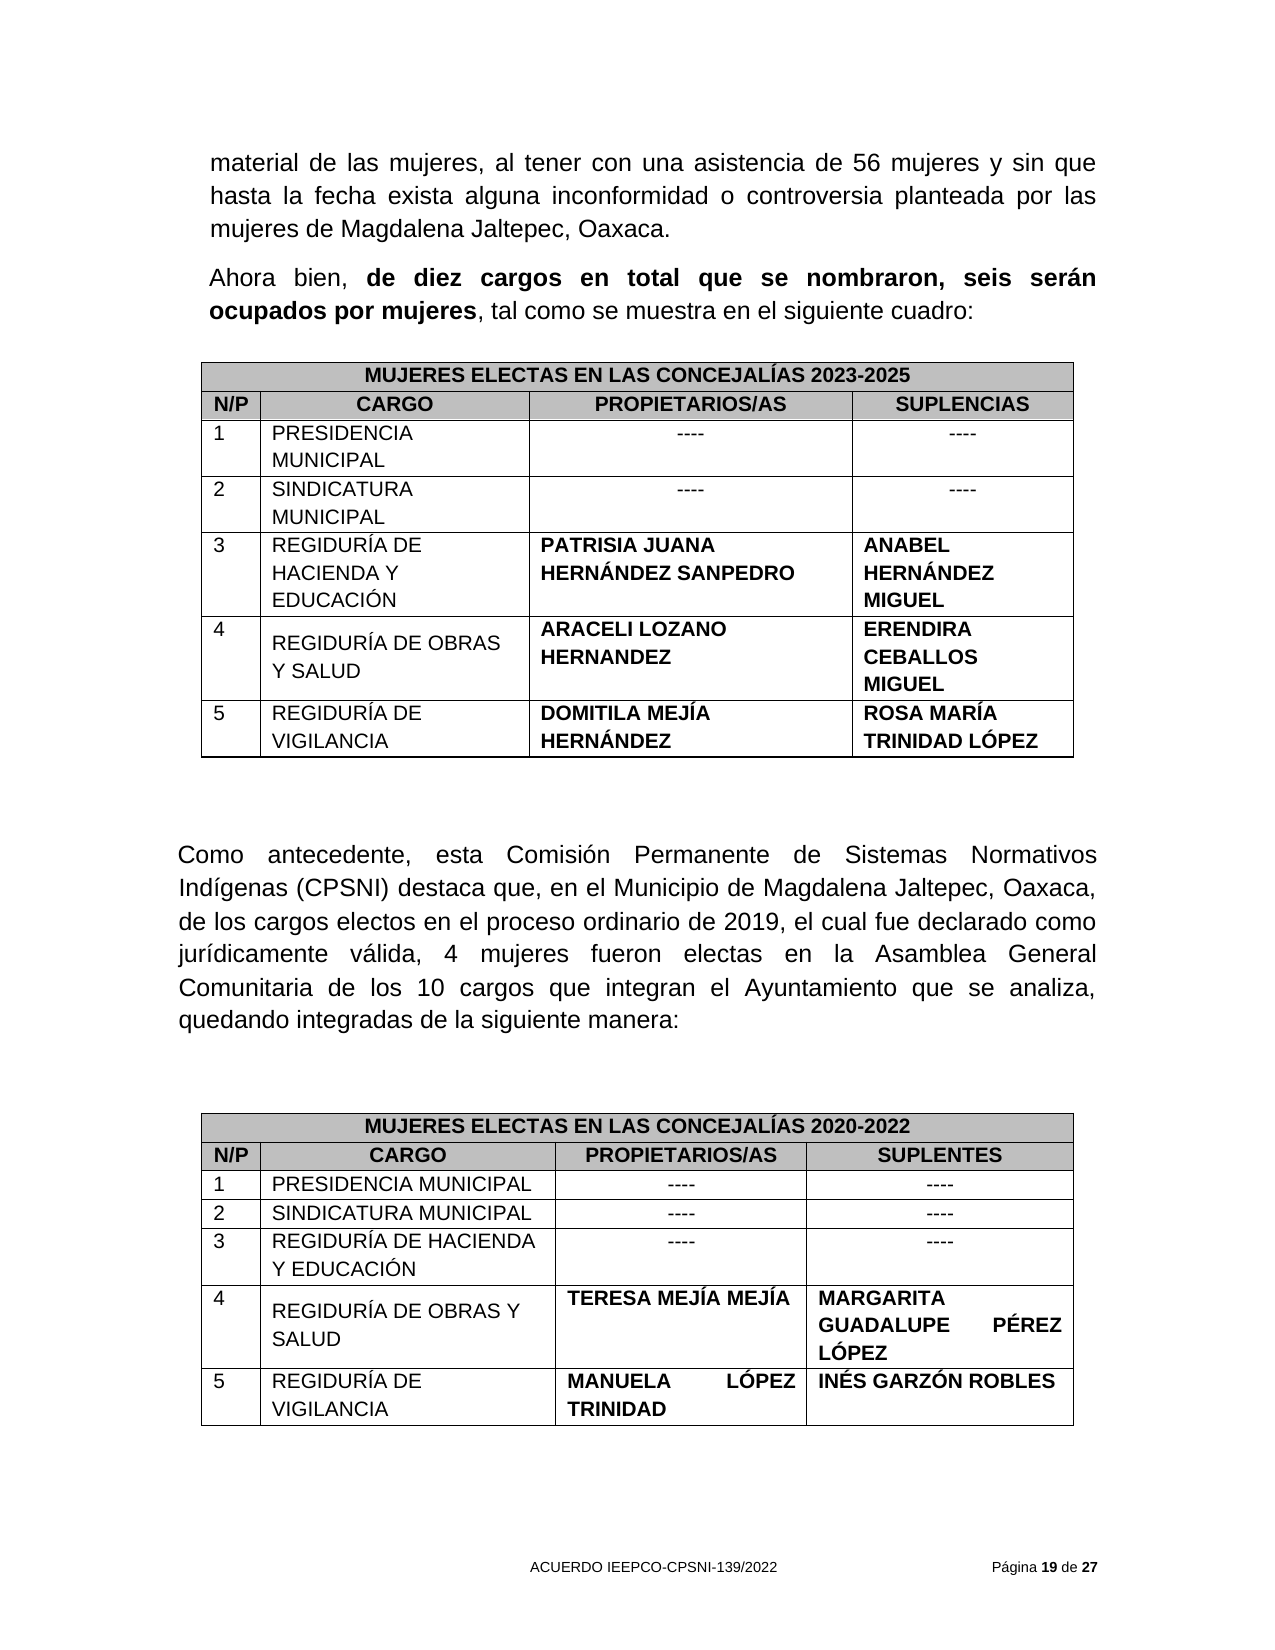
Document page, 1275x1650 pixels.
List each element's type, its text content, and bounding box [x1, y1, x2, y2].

table_cell 3 [202, 533, 260, 616]
table_cell DOMITILA MEJÍA HERNÁNDEZ [530, 701, 852, 756]
table_cell ROSA MARÍA TRINIDAD LÓPEZ [853, 701, 1073, 756]
table_cell REGIDURÍA DE HACIENDA Y EDUCACIÓN [261, 1229, 555, 1284]
table_cell ---- [556, 1229, 806, 1284]
table_cell ---- [530, 477, 852, 532]
table_cell 4 [202, 1286, 260, 1368]
table_cell 5 [202, 701, 260, 756]
table_cell SINDICATURA MUNICIPAL [261, 477, 529, 532]
table_cell TERESA MEJÍA MEJÍA [556, 1286, 806, 1368]
table_header MUJERES ELECTAS EN LAS CONCEJALÍAS 2023-2025 [202, 363, 1073, 391]
table_cell 4 [202, 617, 260, 700]
table_header MUJERES ELECTAS EN LAS CONCEJALÍAS 2020-2022 [202, 1114, 1073, 1142]
table_cell ---- [807, 1200, 1073, 1228]
table_cell ANABEL HERNÁNDEZ MIGUEL [853, 533, 1073, 616]
text Como antecedente, esta Comisión Permanente de Sistemas Normativos Indígenas (CPSNI) destaca que, en el Municipio de Magdalena Jaltepec, Oaxaca, de los cargos electos en el proceso ordinario de 2019, el cual fue declarado como jurídicamente válida, 4 mujeres fueron electas en la Asamblea General Comunitaria de los 10 cargos que integran el Ayuntamiento que se analiza, quedando integradas de la siguiente manera: [177, 840, 1098, 1034]
table_cell SUPLENTES [807, 1143, 1073, 1170]
table_cell 1 [202, 421, 260, 476]
table_cell MANUELA LÓPEZ TRINIDAD [556, 1369, 806, 1425]
table_cell CARGO [261, 1143, 555, 1170]
table_cell REGIDURÍA DE OBRAS Y SALUD [261, 617, 529, 700]
table_cell 2 [202, 477, 260, 532]
table_cell ARACELI LOZANO HERNANDEZ [530, 617, 852, 700]
table_cell 2 [202, 1200, 260, 1228]
table_cell N/P [202, 392, 260, 419]
table_cell ---- [853, 421, 1073, 476]
table_cell PROPIETARIOS/AS [556, 1143, 806, 1170]
table_cell MARGARITA GUADALUPE PÉREZ LÓPEZ [807, 1286, 1073, 1368]
table_cell 3 [202, 1229, 260, 1284]
table_cell PRESIDENCIA MUNICIPAL [261, 1171, 555, 1199]
table_cell PROPIETARIOS/AS [530, 392, 852, 419]
table_cell REGIDURÍA DE OBRAS Y SALUD [261, 1286, 555, 1368]
table_cell PRESIDENCIA MUNICIPAL [261, 421, 529, 476]
table_cell ERENDIRA CEBALLOS MIGUEL [853, 617, 1073, 700]
table_cell 5 [202, 1369, 260, 1425]
table_cell ---- [556, 1171, 806, 1199]
table_cell REGIDURÍA DE VIGILANCIA [261, 701, 529, 756]
table_cell N/P [202, 1143, 260, 1170]
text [209, 148, 1098, 242]
table_cell ---- [556, 1200, 806, 1228]
table_cell ---- [853, 477, 1073, 532]
table_cell REGIDURÍA DE VIGILANCIA [261, 1369, 555, 1425]
text Ahora bien, de diez cargos en total que se nombraron, seis serán ocupados por mujeres, tal como se muestra en el siguiente cuadro: [209, 263, 1098, 324]
table_cell INÉS GARZÓN ROBLES [807, 1369, 1073, 1425]
table_cell PATRISIA JUANA HERNÁNDEZ SANPEDRO [530, 533, 852, 616]
table_cell ---- [530, 421, 852, 476]
table_cell SINDICATURA MUNICIPAL [261, 1200, 555, 1228]
table_cell SUPLENCIAS [853, 392, 1073, 419]
table_cell 1 [202, 1171, 260, 1199]
table_cell ---- [807, 1171, 1073, 1199]
table_cell REGIDURÍA DE HACIENDA Y EDUCACIÓN [261, 533, 529, 616]
table_cell ---- [807, 1229, 1073, 1284]
table_cell CARGO [261, 392, 529, 419]
